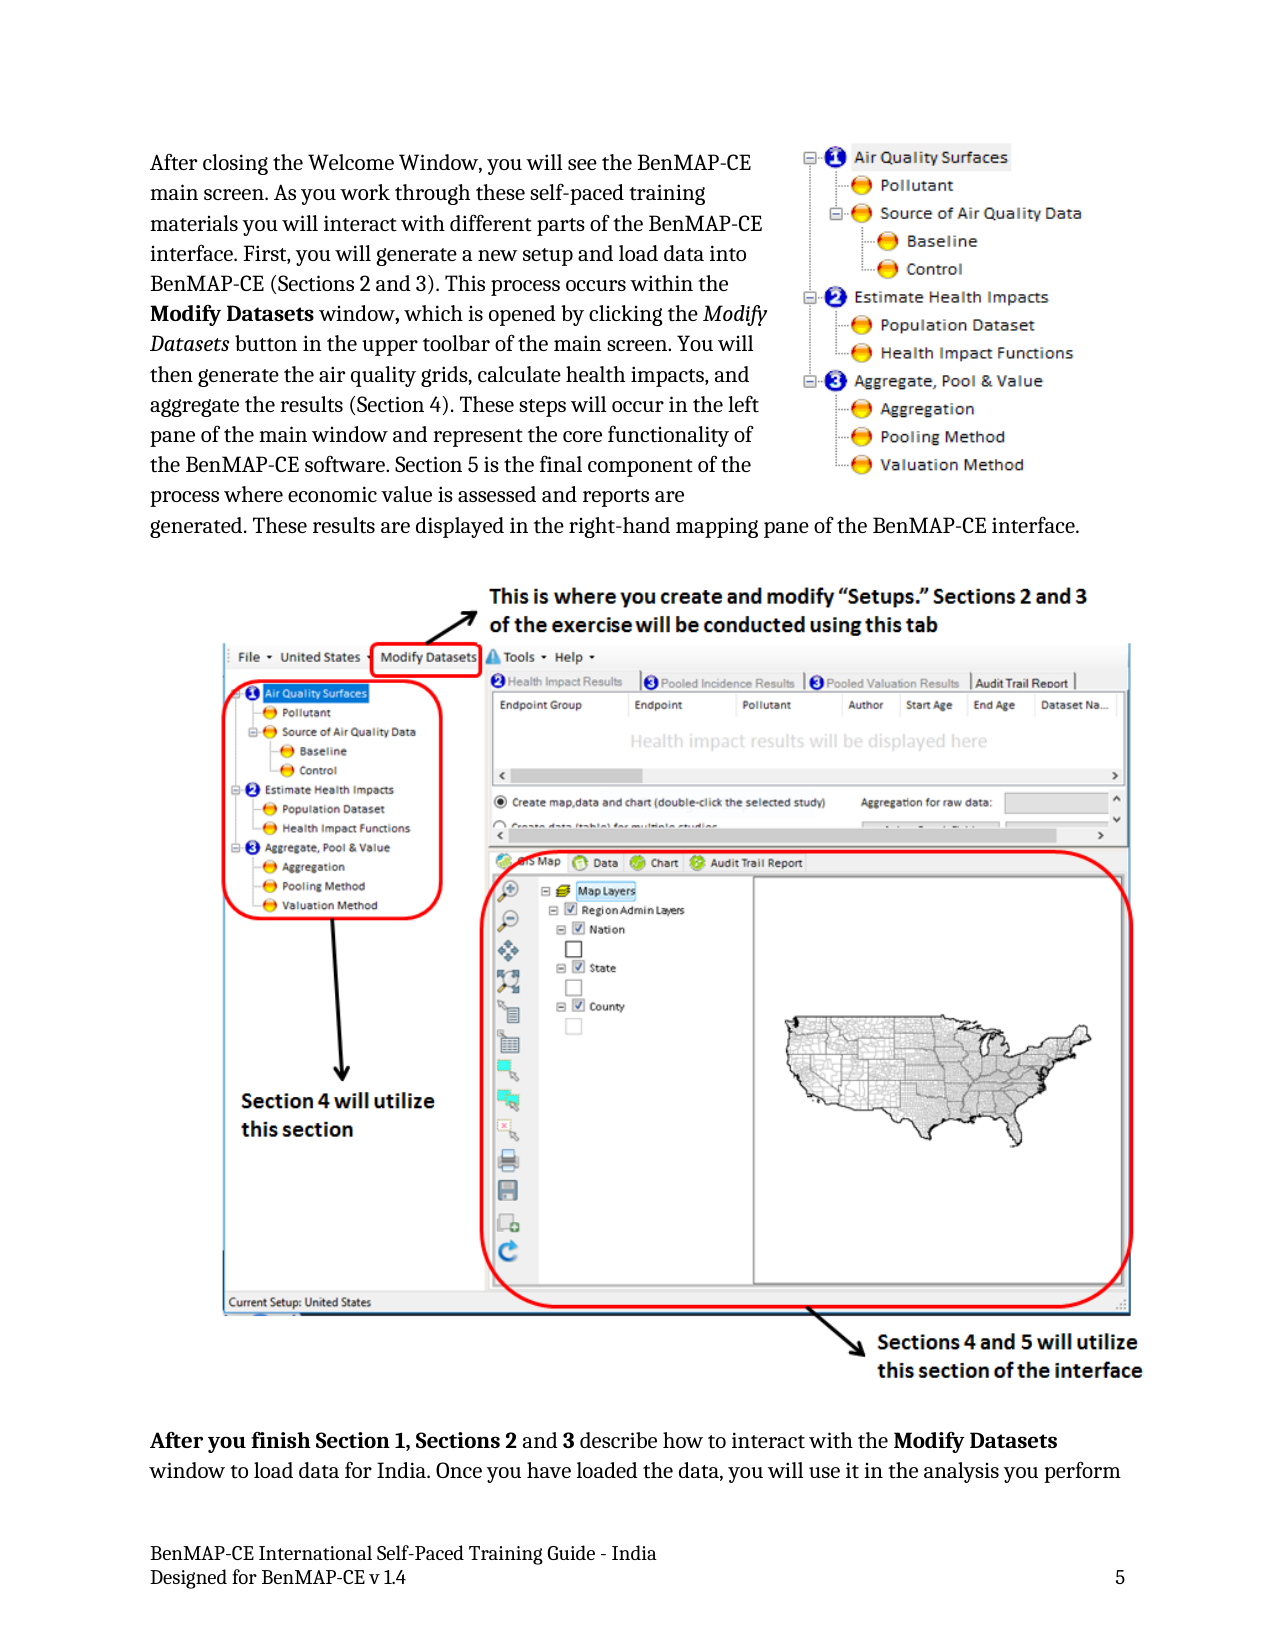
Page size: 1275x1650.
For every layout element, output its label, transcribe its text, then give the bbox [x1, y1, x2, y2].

picture [795, 138, 1119, 504]
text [150, 1427, 1125, 1484]
picture [187, 563, 1158, 1394]
